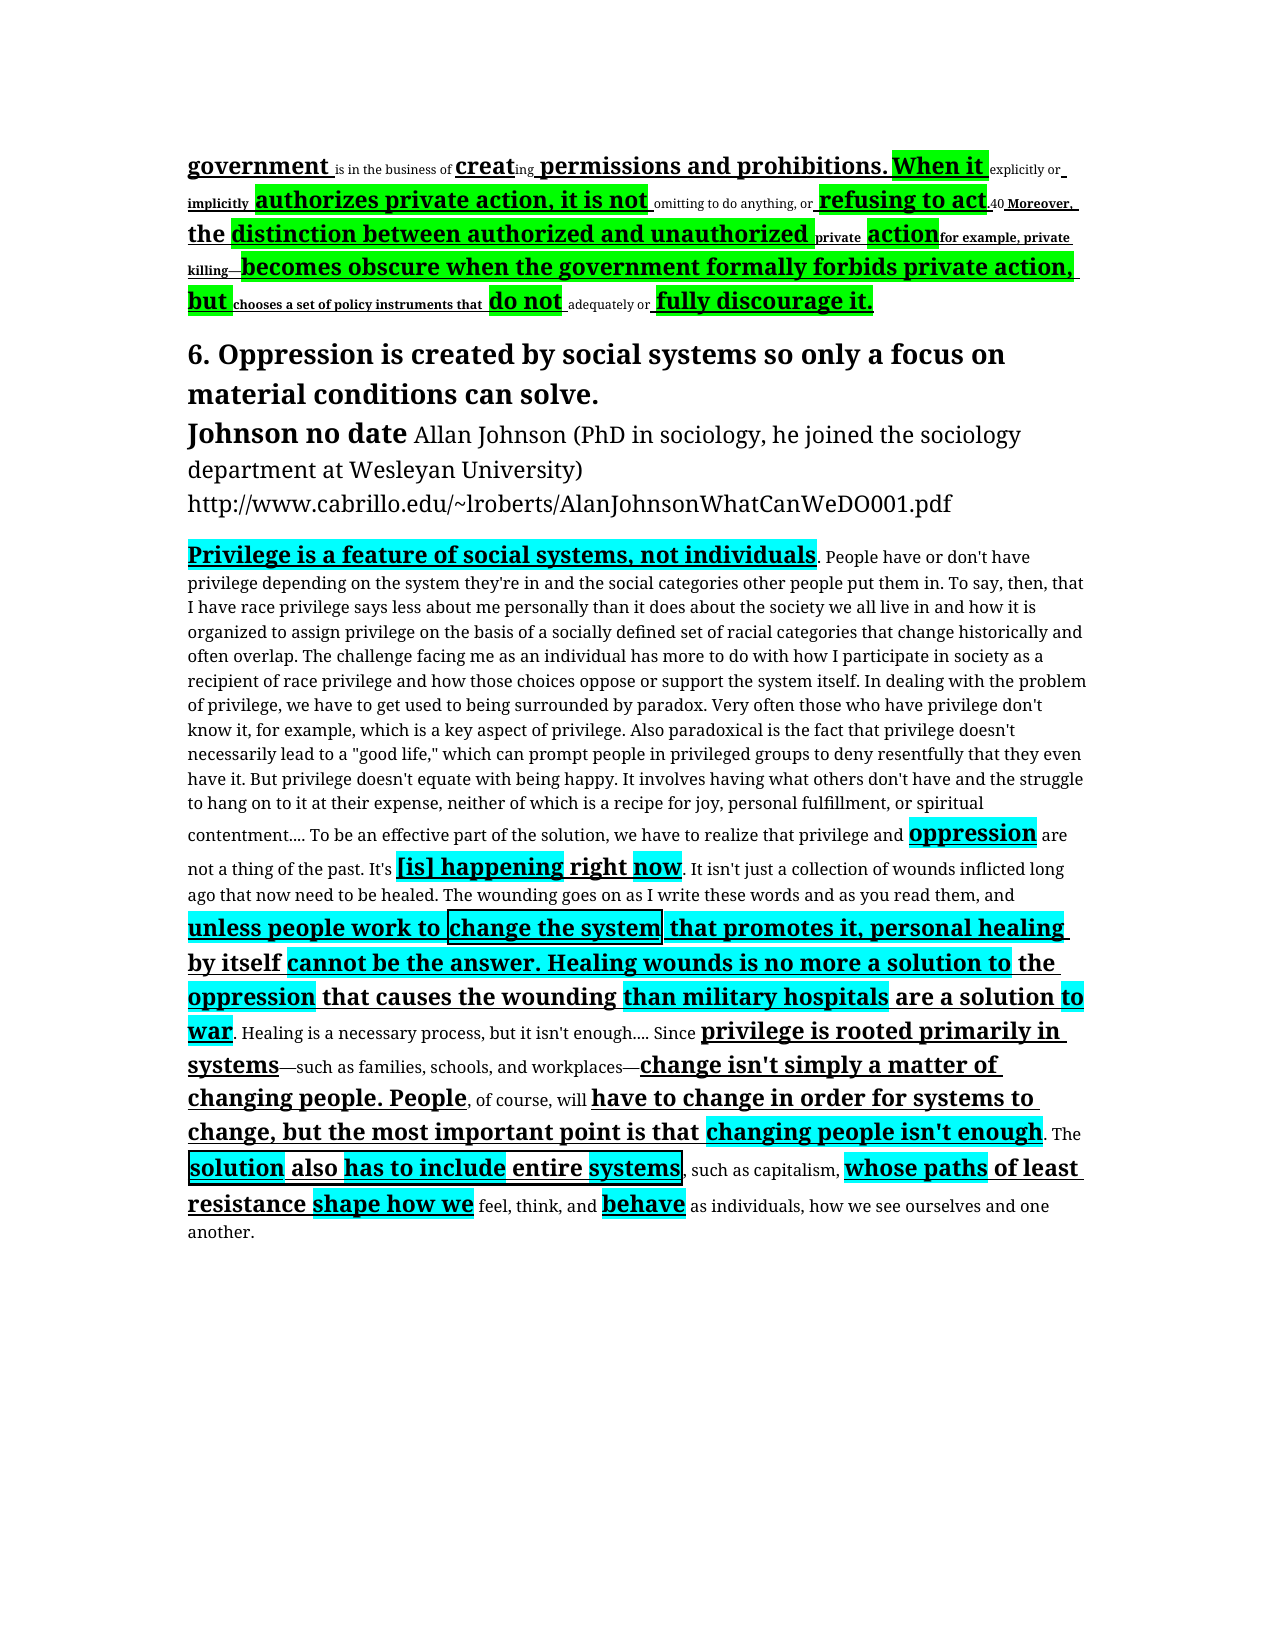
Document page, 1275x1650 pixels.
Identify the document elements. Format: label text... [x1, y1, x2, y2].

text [187, 150, 1087, 316]
text Privilege is a feature of social systems, not individuals. People have or don't have privilege depending on the system they're in and the social categories other people put them in. To say, then, that I have race privilege says less about me personally than it does about the society we all live in and how it is organized to assign privilege on the basis of a socially defined set of racial categories that change historically and often overlap. The challenge facing me as an individual has more to do with how I participate in society as a recipient of race privilege and how those choices oppose or support the system itself. In dealing with the problem of privilege, we have to get used to being surrounded by paradox. Very often those who have privilege don't know it, for example, which is a key aspect of privilege. Also paradoxical is the fact that privilege doesn't necessarily lead to a "good life," which can prompt people in privileged groups to deny resentfully that they even have it. But privilege doesn't equate with being happy. It involves having what others don't have and the struggle to hang on to it at their expense, neither of which is a recipe for joy, personal fulfillment, or spiritual contentment.... To be an effective part of the solution, we have to realize that privilege and oppression are not a thing of the past. It's [is] happening right now. It isn't just a collection of wounds inflicted long ago that now need to be healed. The wounding goes on as I write these words and as you read them, and unless people work to change the system that promotes it, personal healing by itself cannot be the answer. Healing wounds is no more a solution to the oppression that causes the wounding than military hospitals are a solution to war. Healing is a necessary process, but it isn't enough.... Since privilege is rooted primarily in systems—such as families, schools, and workplaces—change isn't simply a matter of changing people. People, of course, will have to change in order for systems to change, but the most important point is that changing people isn't enough. The solution also has to include entire systems, such as capitalism, whose paths of least resistance shape how we feel, think, and behave as individuals, how we see ourselves and one another. [187, 538, 1087, 1244]
text Johnson no date Allan Johnson (PhD in sociology, he joined the sociology department at Wesleyan University) http://www.cabrillo.edu/~lroberts/AlanJohnsonWhatCanWeDO001.pdf [187, 415, 1087, 519]
subtitle 6. Oppression is created by social systems so only a focus on material conditions can solve. [187, 335, 1087, 412]
